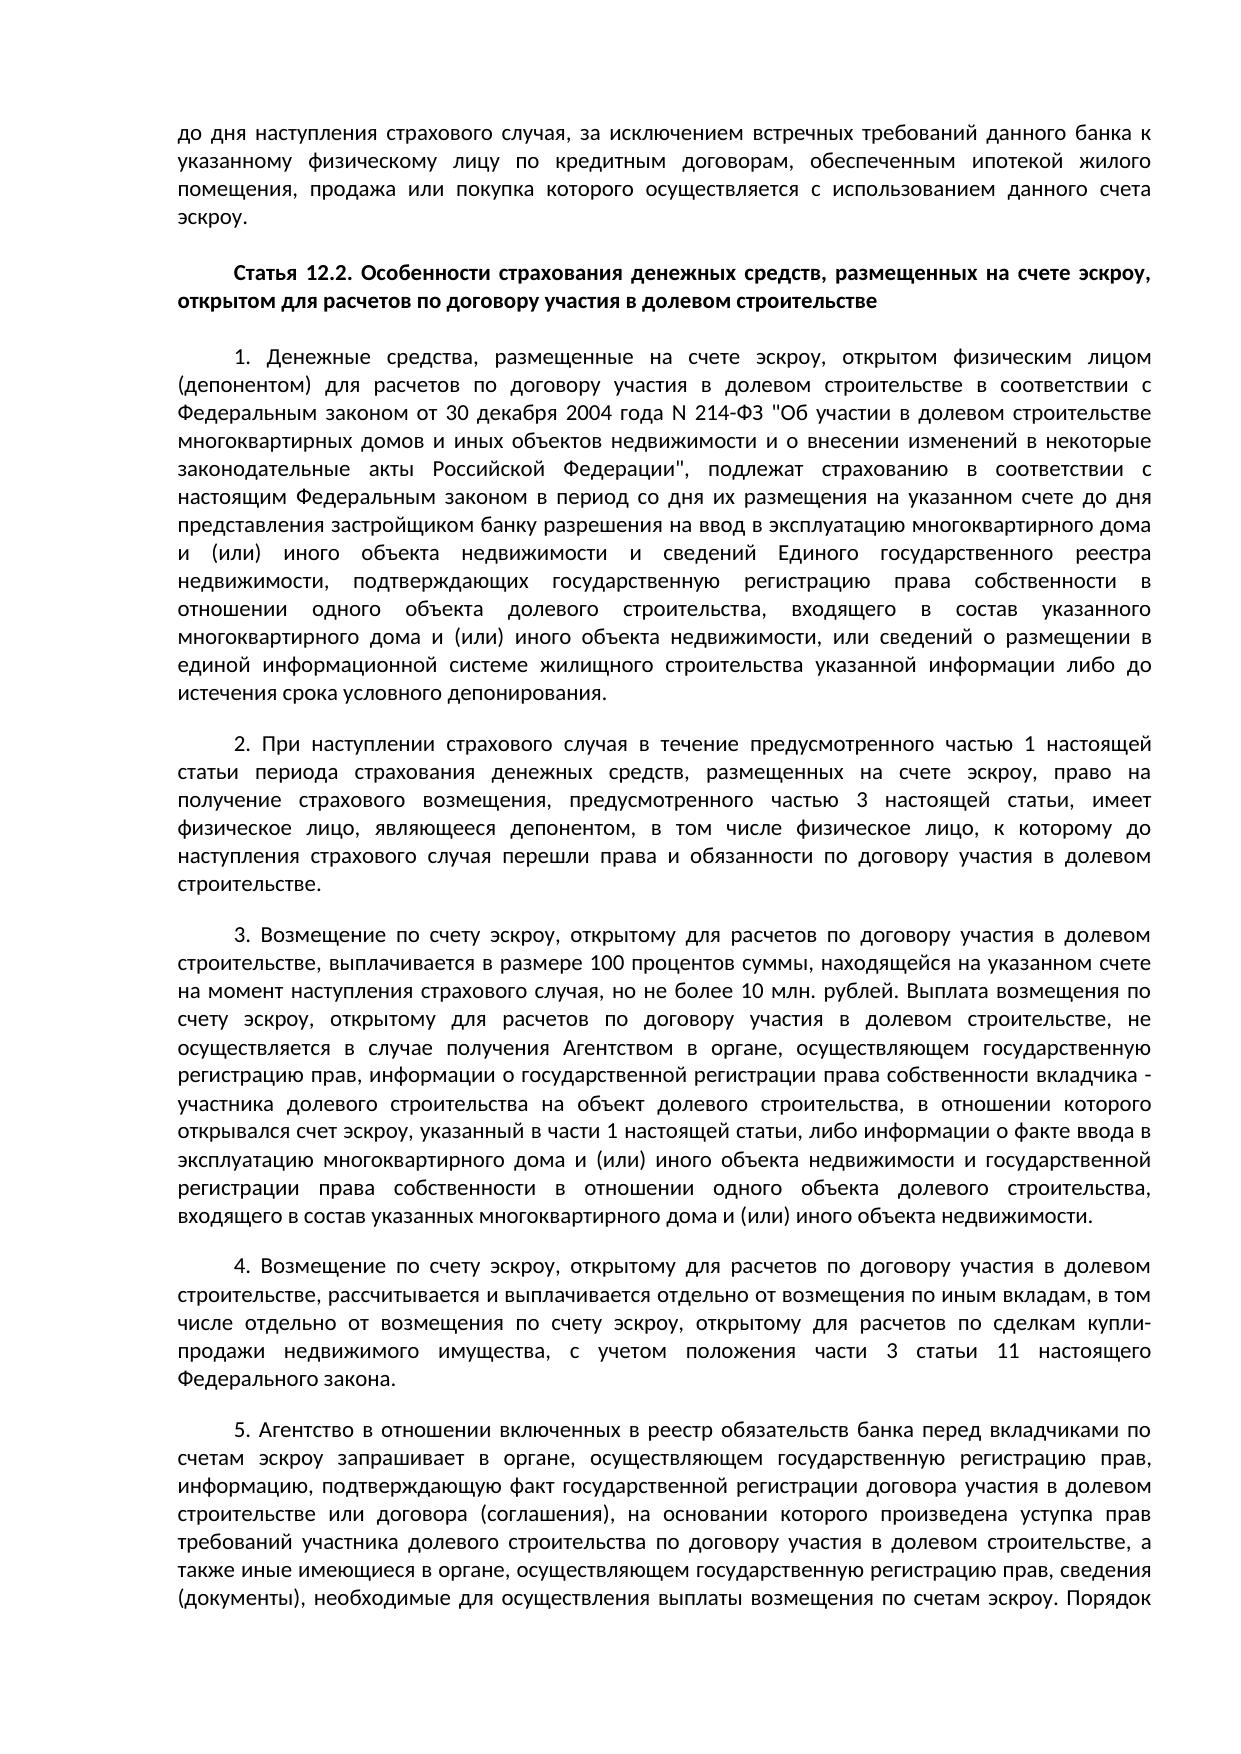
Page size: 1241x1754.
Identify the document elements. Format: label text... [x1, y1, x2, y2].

text 2. При наступлении страхового случая в течение предусмотренного частью 1 настоящей статьи периода страхования денежных средств, размещенных на счете эскроу, право на получение страхового возмещения, предусмотренного частью 3 настоящей статьи, имеет физическое лицо, являющееся депонентом, в том числе физическое лицо, к которому до наступления страхового случая перешли права и обязанности по договору участия в долевом строительстве. [177, 729, 1152, 898]
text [177, 1415, 1152, 1611]
text 4. Возмещение по счету эскроу, открытому для расчетов по договору участия в долевом строительстве, рассчитывается и выплачивается отдельно от возмещения по иным вкладам, в том числе отдельно от возмещения по счету эскроу, открытому для расчетов по сделкам купли-продажи недвижимого имущества, с учетом положения части 3 статьи 11 настоящего Федерального закона. [177, 1252, 1152, 1392]
title Статья 12.2. Особенности страхования денежных средств, размещенных на счете эскроу, открытом для расчетов по договору участия в долевом строительстве [177, 258, 1152, 314]
text 1. Денежные средства, размещенные на счете эскроу, открытом физическим лицом (депонентом) для расчетов по договору участия в долевом строительстве в соответствии с Федеральным законом от 30 декабря 2004 года N 214-ФЗ "Об участии в долевом строительстве многоквартирных домов и иных объектов недвижимости и о внесении изменений в некоторые законодательные акты Российской Федерации", подлежат страхованию в соответствии с настоящим Федеральным законом в период со дня их размещения на указанном счете до дня представления застройщиком банку разрешения на ввод в эксплуатацию многоквартирного дома и (или) иного объекта недвижимости и сведений Единого государственного реестра недвижимости, подтверждающих государственную регистрацию права собственности в отношении одного объекта долевого строительства, входящего в состав указанного многоквартирного дома и (или) иного объекта недвижимости, или сведений о размещении в единой информационной системе жилищного строительства указанной информации либо до истечения срока условного депонирования. [177, 342, 1152, 707]
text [177, 118, 1152, 230]
text 3. Возмещение по счету эскроу, открытому для расчетов по договору участия в долевом строительстве, выплачивается в размере 100 процентов суммы, находящейся на указанном счете на момент наступления страхового случая, но не более 10 млн. рублей. Выплата возмещения по счету эскроу, открытому для расчетов по договору участия в долевом строительстве, не осуществляется в случае получения Агентством в органе, осуществляющем государственную регистрацию прав, информации о государственной регистрации права собственности вкладчика - участника долевого строительства на объект долевого строительства, в отношении которого открывался счет эскроу, указанный в части 1 настоящей статьи, либо информации о факте ввода в эксплуатацию многоквартирного дома и (или) иного объекта недвижимости и государственной регистрации права собственности в отношении одного объекта долевого строительства, входящего в состав указанных многоквартирного дома и (или) иного объекта недвижимости. [177, 921, 1152, 1229]
